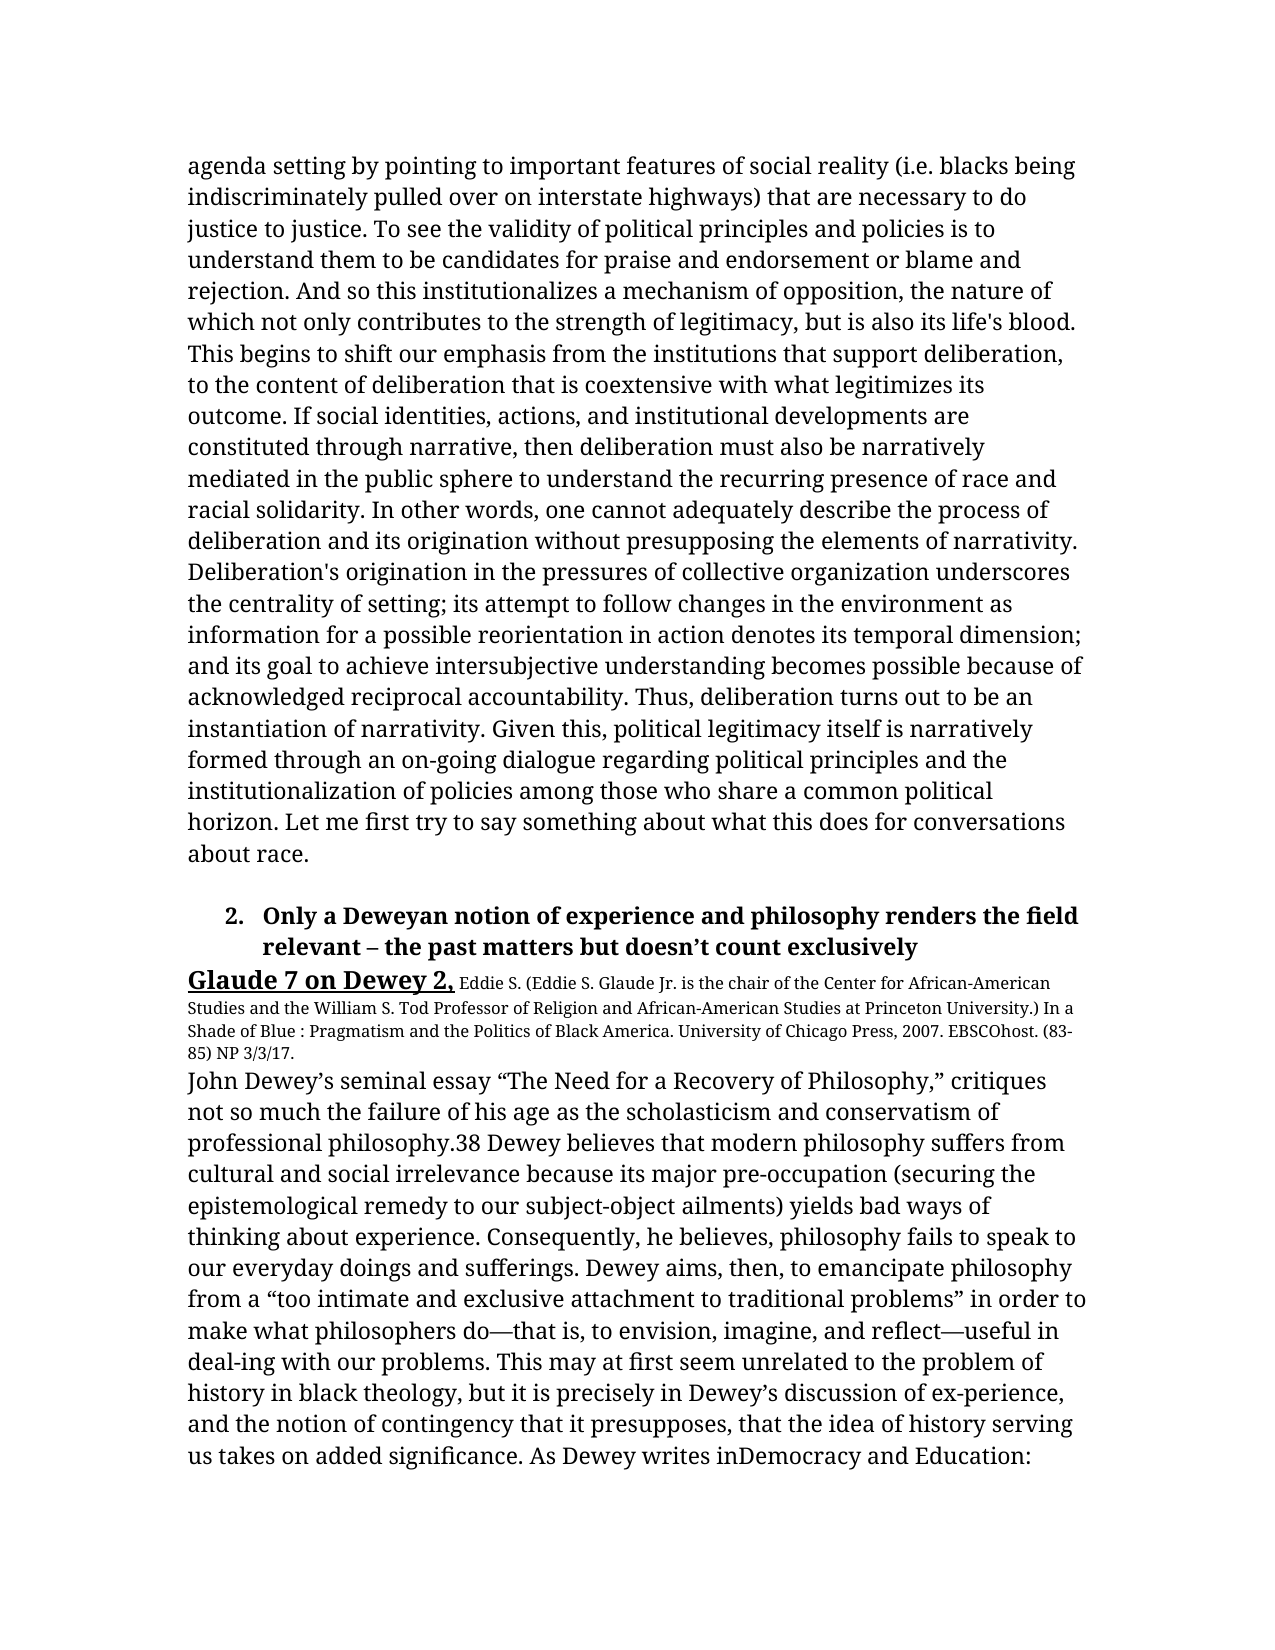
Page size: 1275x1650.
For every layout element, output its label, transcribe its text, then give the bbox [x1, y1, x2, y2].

subtitle Only a Deweyan notion of experience and philosophy renders the field relevant – the past matters but doesn’t count exclusively [225, 900, 1087, 962]
text Glaude 7 on Dewey 2, Eddie S. (Eddie S. Glaude Jr. is the chair of the Center for African-American Studies and the William S. Tod Professor of Religion and African-American Studies at Princeton University.) In a Shade of Blue : Pragmatism and the Politics of Black America. University of Chicago Press, 2007. EBSCOhost. (83-85) NP 3/3/17. [187, 962, 1087, 1065]
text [187, 150, 1087, 869]
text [187, 1065, 1087, 1471]
